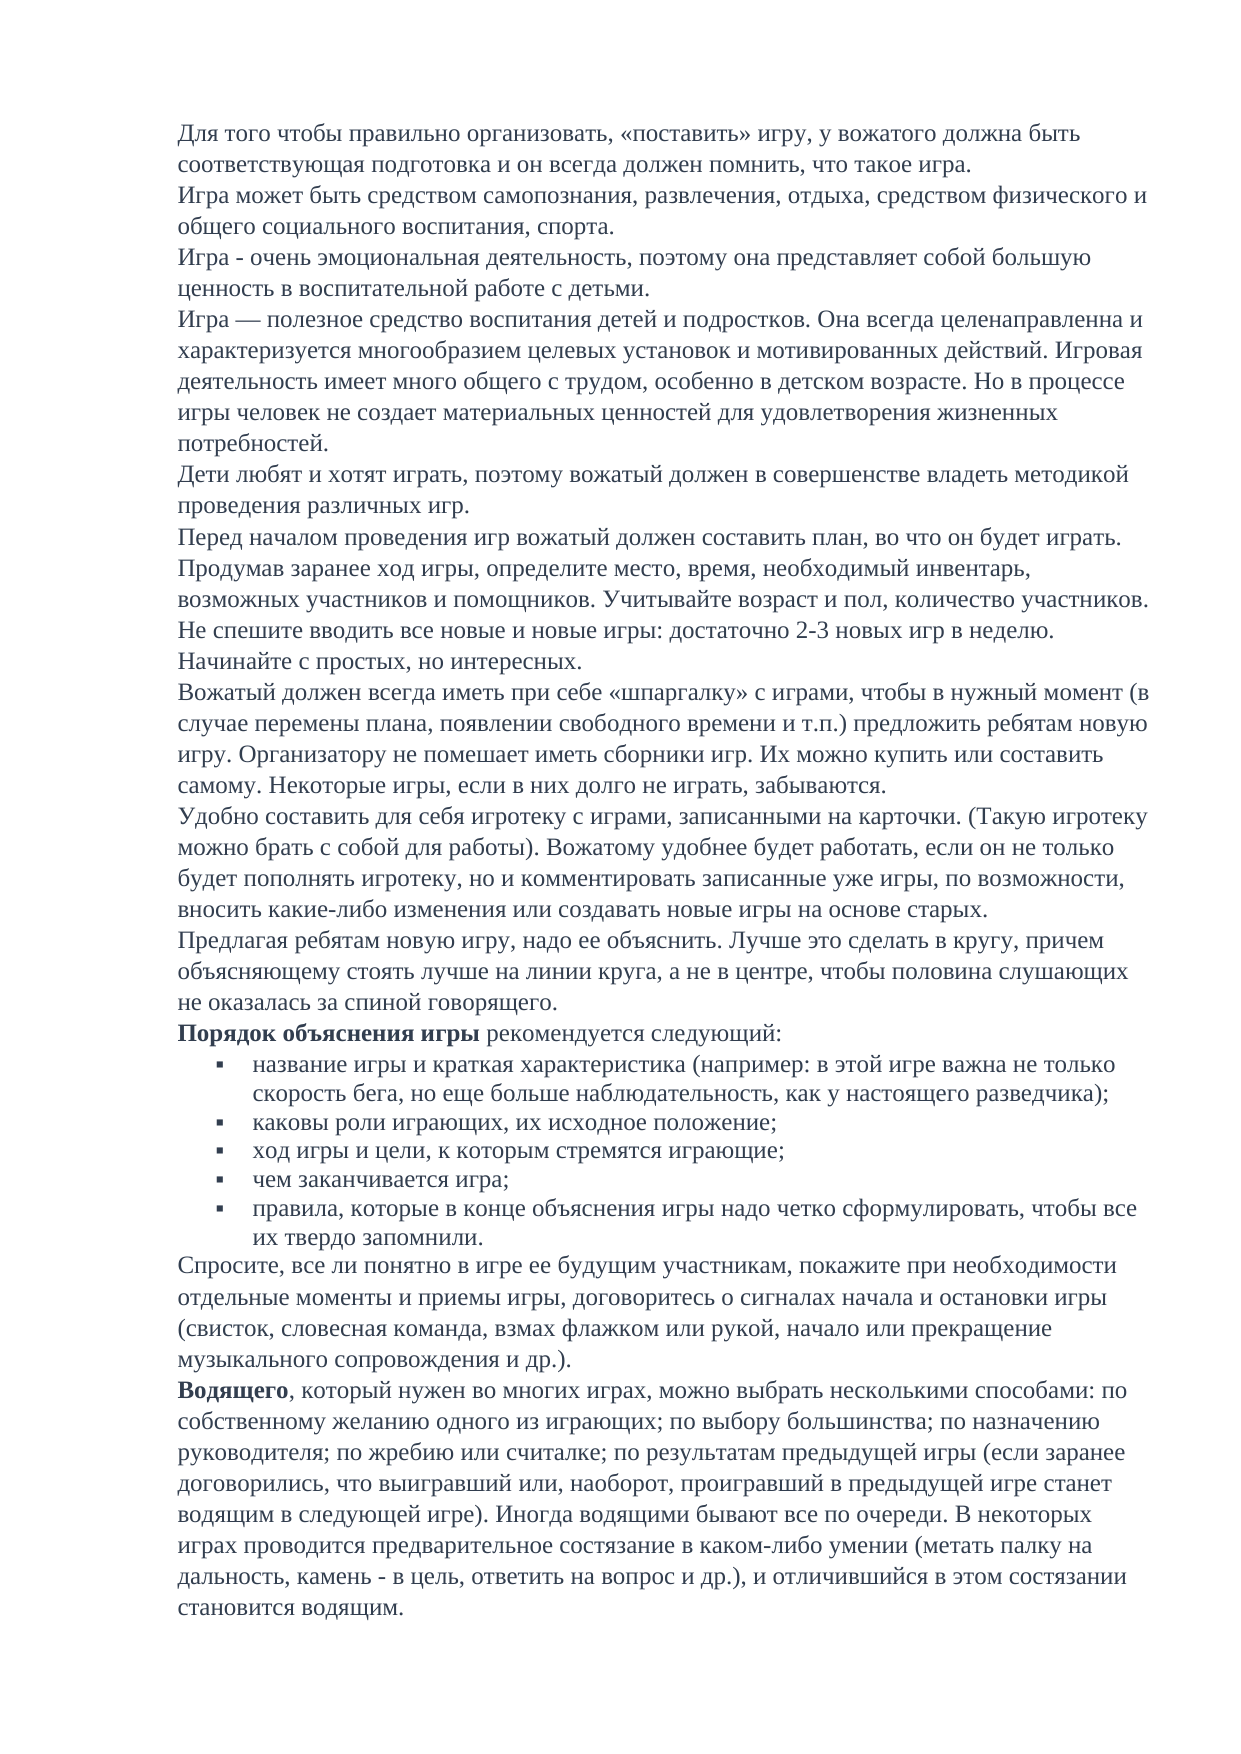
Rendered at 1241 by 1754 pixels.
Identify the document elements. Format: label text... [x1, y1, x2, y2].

list чем заканчивается игра; [215, 1164, 1152, 1193]
list название игры и краткая характеристика (например: в этой игре важна не только скорость бега, но еще больше наблюдательность, как у настоящего разведчика); [215, 1049, 1152, 1107]
list каковы роли играющих, их исходное положение; [215, 1107, 1152, 1136]
text Игра — полезное средство воспитания детей и подростков. Она всегда целенаправленна и характеризуется многообразием целевых установок и мотивированных действий. Игровая деятельность имеет много общего с трудом, особенно в детском возрасте. Но в процессе игры человек не создает материальных ценностей для удовлетворения жизненных потребностей. [177, 304, 1152, 457]
text Предлагая ребятам новую игру, надо ее объяснить. Лучше это сделать в кругу, причем объясняющему стоять лучше на линии круга, а не в центре, чтобы половина слушающих не оказалась за спиной говорящего. [177, 925, 1152, 1016]
text Удобно составить для себя игротеку с играми, записанными на карточки. (Такую игротеку можно брать с собой для работы). Вожатому удобнее будет работать, если он не только будет пополнять игротеку, но и комментировать записанные уже игры, по возможности, вносить какие-либо изменения или создавать новые игры на основе старых. [177, 801, 1152, 923]
list правила, которые в конце объяснения игры надо четко сформулировать, чтобы все их твердо запомнили. [215, 1193, 1152, 1251]
text Спросите, все ли понятно в игре ее будущим участникам, покажите при необходимости отдельные моменты и приемы игры, договоритесь о сигналах начала и остановки игры (свисток, словесная команда, взмах флажком или рукой, начало или прекращение музыкального сопровождения и др.). [177, 1251, 1152, 1372]
text Для того чтобы правильно организовать, «поставить» игрy, у вожатого должна быть соответствующая подготовка и он всегда должен помнить, что такое игра. [177, 118, 1152, 178]
text Игра может быть средством самопознания, развлечения, отдыха, средством физического и общего социального воспитания, спорта. [177, 180, 1152, 240]
list ход игры и цели, к которым стремятся играющие; [215, 1136, 1152, 1164]
text Порядок объяснения игры рекомендуется следующий: [177, 1018, 1152, 1047]
text Игра - очень эмоциональная деятельность, поэтому она представляет собой большую ценность в воспитательной работе с детьми. [177, 242, 1152, 302]
text Дети любят и хотят играть, поэтому вожатый должен в совершенстве владеть методикой проведения различных игр. [177, 459, 1152, 519]
text Перед началом проведения игр вожатый должен составить план, во что он будет играть. Продумав заранее ход игры, определите место, время, необходимый инвентарь, возможных участников и помощников. Учитывайте возраст и пол, количество участников. Не спешите вводить все новые и новые игры: достаточно 2-3 новых игр в неделю. Начинайте с простых, но интересных. [177, 522, 1152, 674]
text Вожатый должен всегда иметь при себе «шпаргалку» с играми, чтобы в нужный момент (в случае перемены плана, появлении свободного времени и т.п.) предложить ребятам новую игру. Организатору не помешает иметь сборники игр. Их можно купить или составить самому. Некоторые игры, если в них долго не играть, забываются. [177, 677, 1152, 799]
text Водящего, который нужен во многих играх, можно выбрать несколькими способами: по собственному желанию одного из играющих; по выбору большинства; по назначению руководителя; по жребию или считалке; по результатам предыдущей игры (если заранее договорились, что выигравший или, наоборот, проигравший в предыдущей игре станет водящим в следующей игре). Иногда водящими бывают все по очереди. В некоторых играх проводится предварительное состязание в каком-либо умении (метать палку на дальность, камень - в цель, ответить на вопрос и др.), и отличившийся в этом состязании становится водящим. [177, 1375, 1152, 1621]
